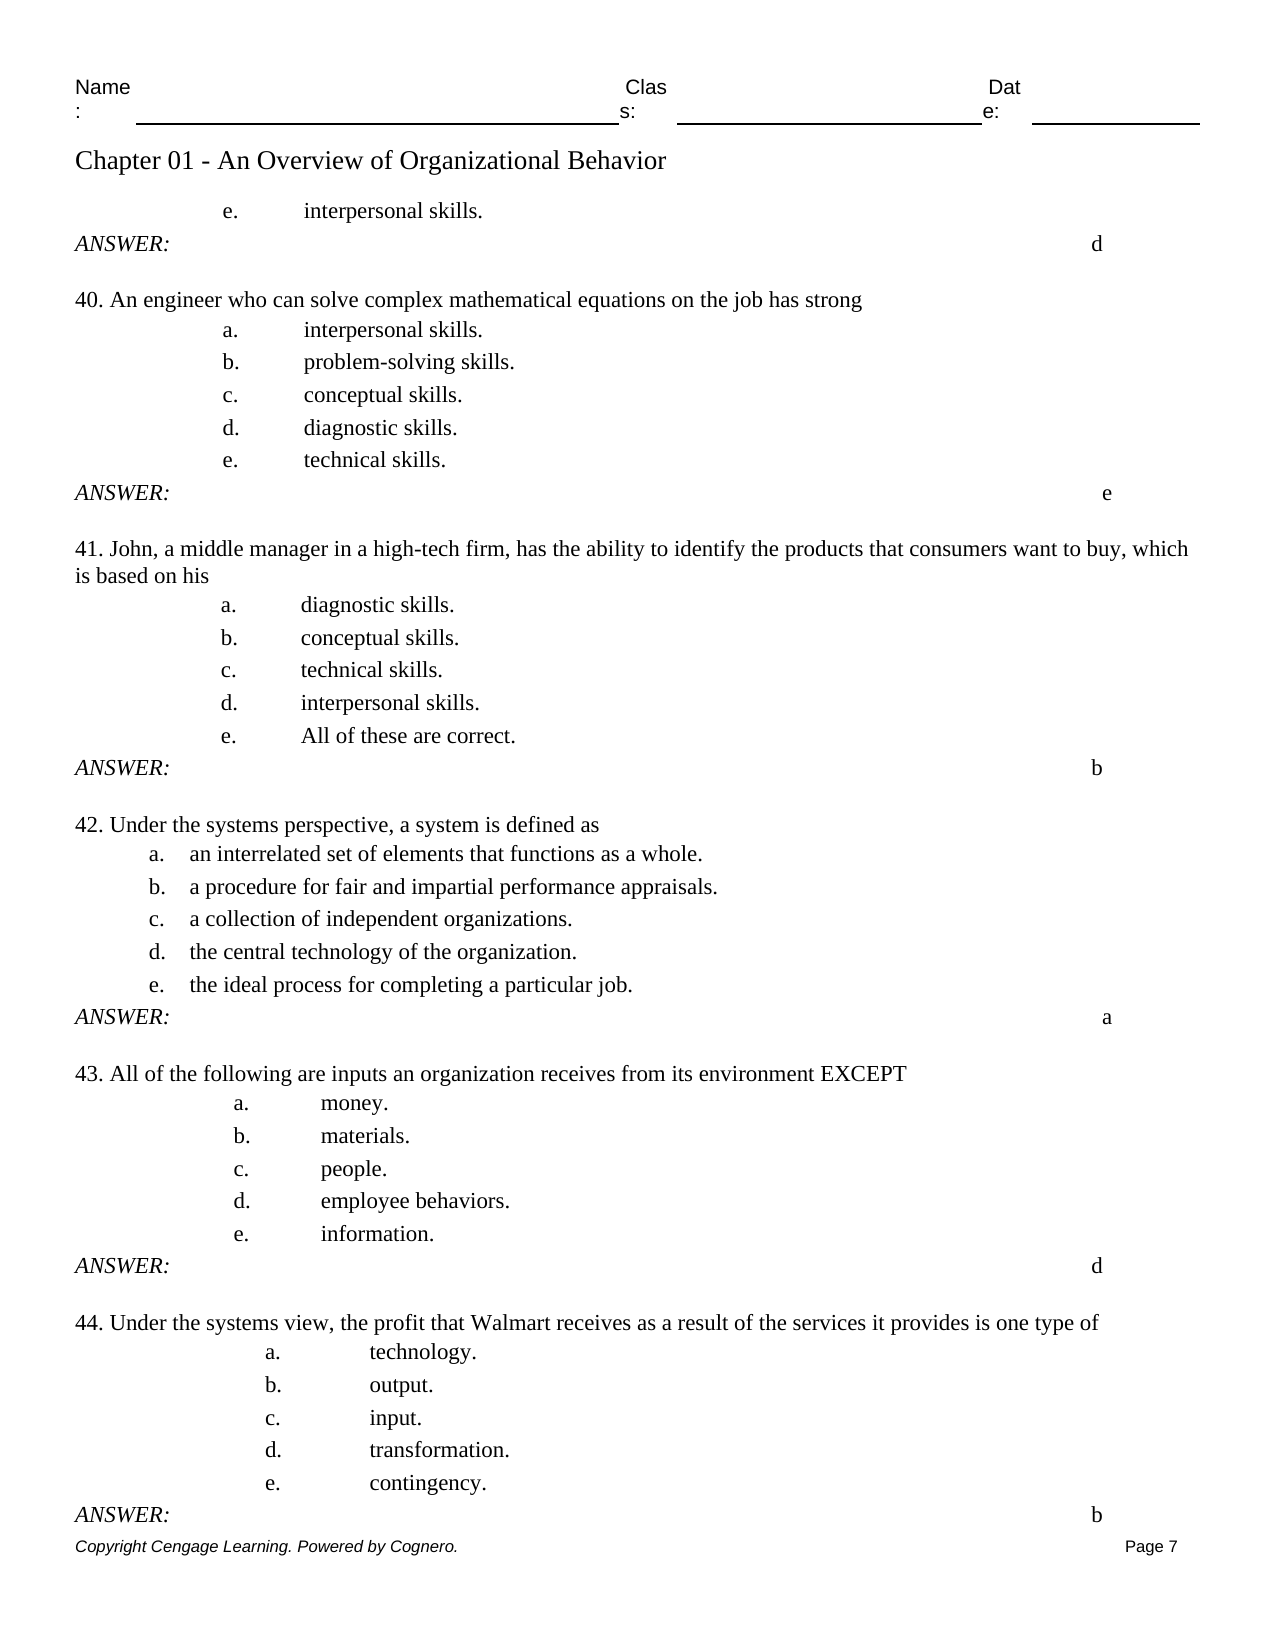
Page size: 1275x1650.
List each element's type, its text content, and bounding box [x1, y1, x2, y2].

table_header 43. All of the following are inputs an organization receives from its environment EXCEPT [75, 1060, 1200, 1282]
table_header 41. John, a middle manager in a high-tech firm, has the ability to identify the products that consumers want to buy, which is based on his [75, 535, 1200, 784]
table_header 42. Under the systems perspective, a system is defined as [75, 811, 1200, 1033]
table_header 44. Under the systems view, the profit that Walmart receives as a result of the services it provides is one type of [75, 1309, 1200, 1531]
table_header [75, 194, 1200, 259]
table_header 40. An engineer who can solve complex mathematical equations on the job has strong [75, 286, 1200, 508]
